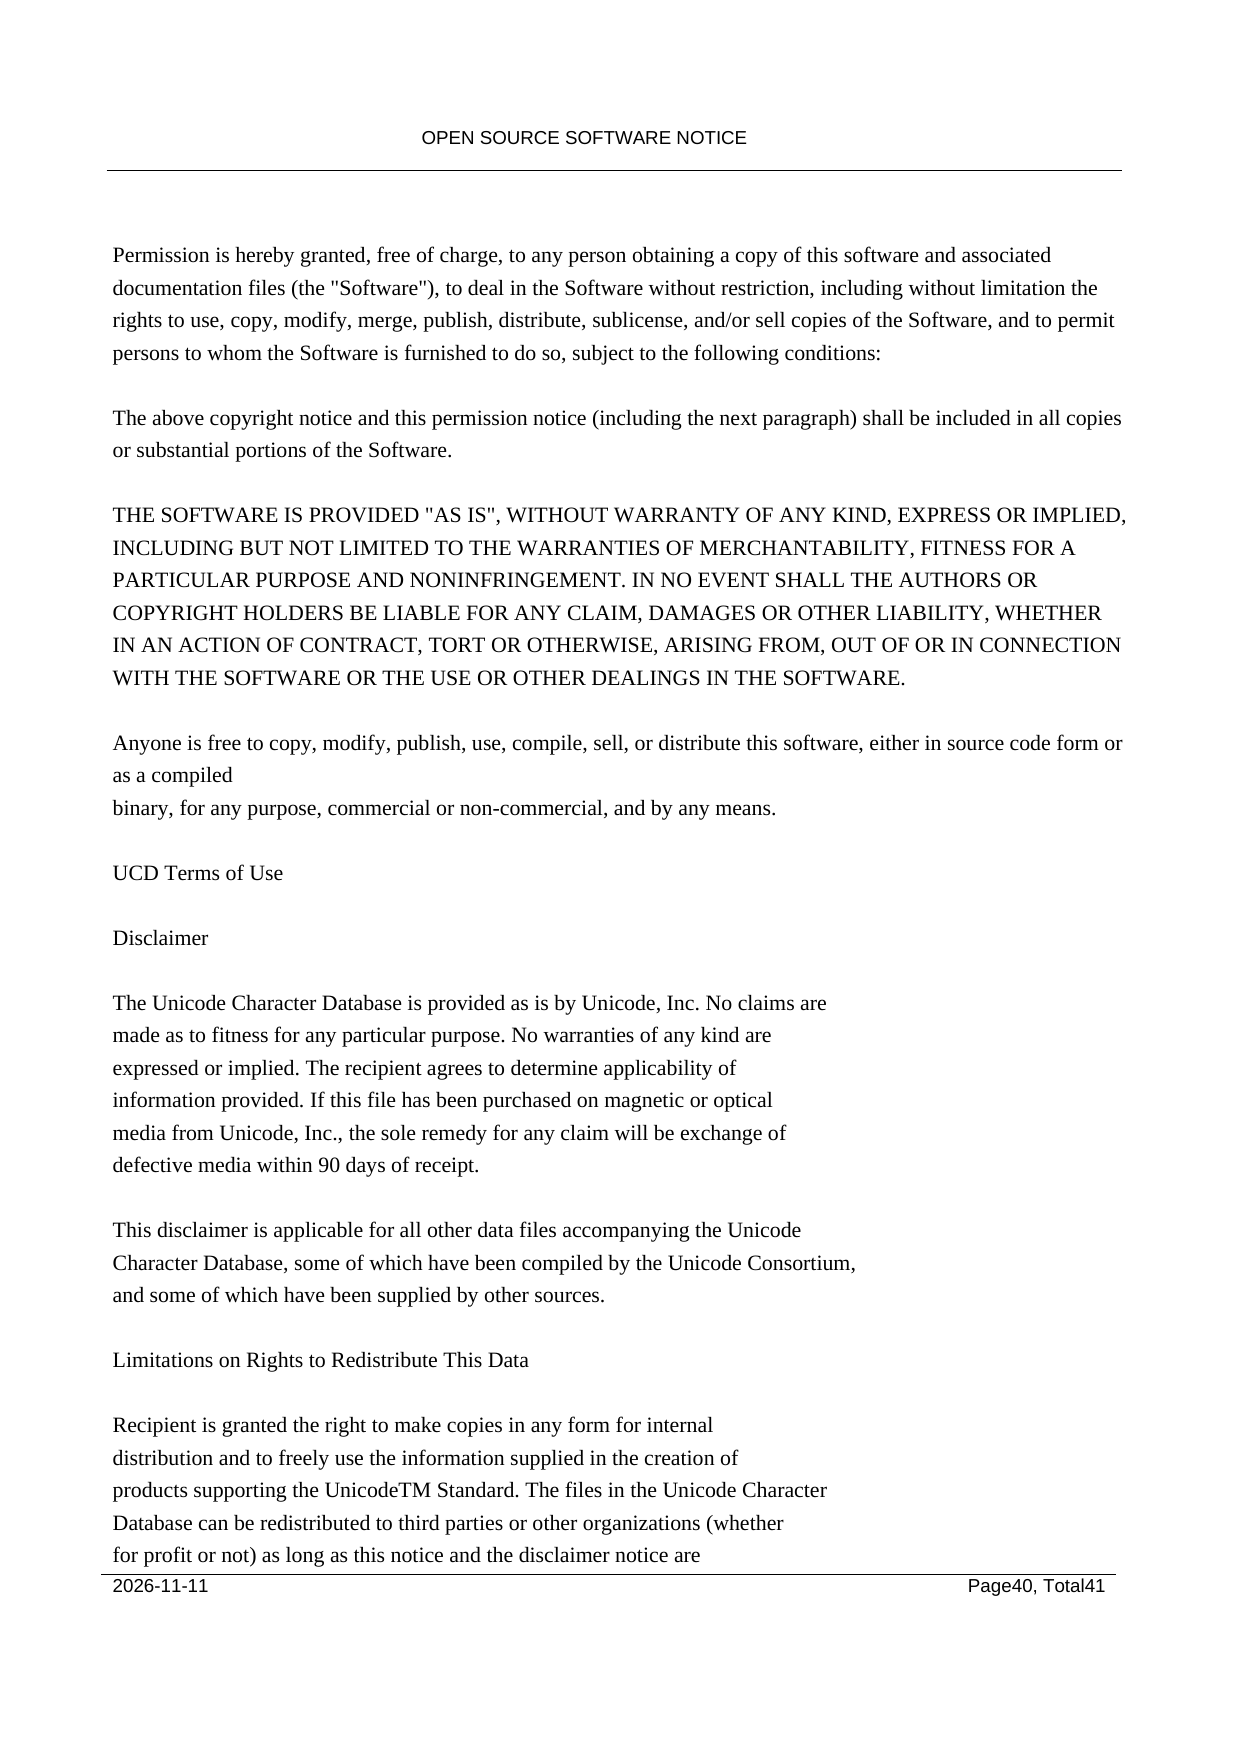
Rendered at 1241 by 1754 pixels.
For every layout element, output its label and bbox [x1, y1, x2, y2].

text [112, 206, 1128, 1571]
